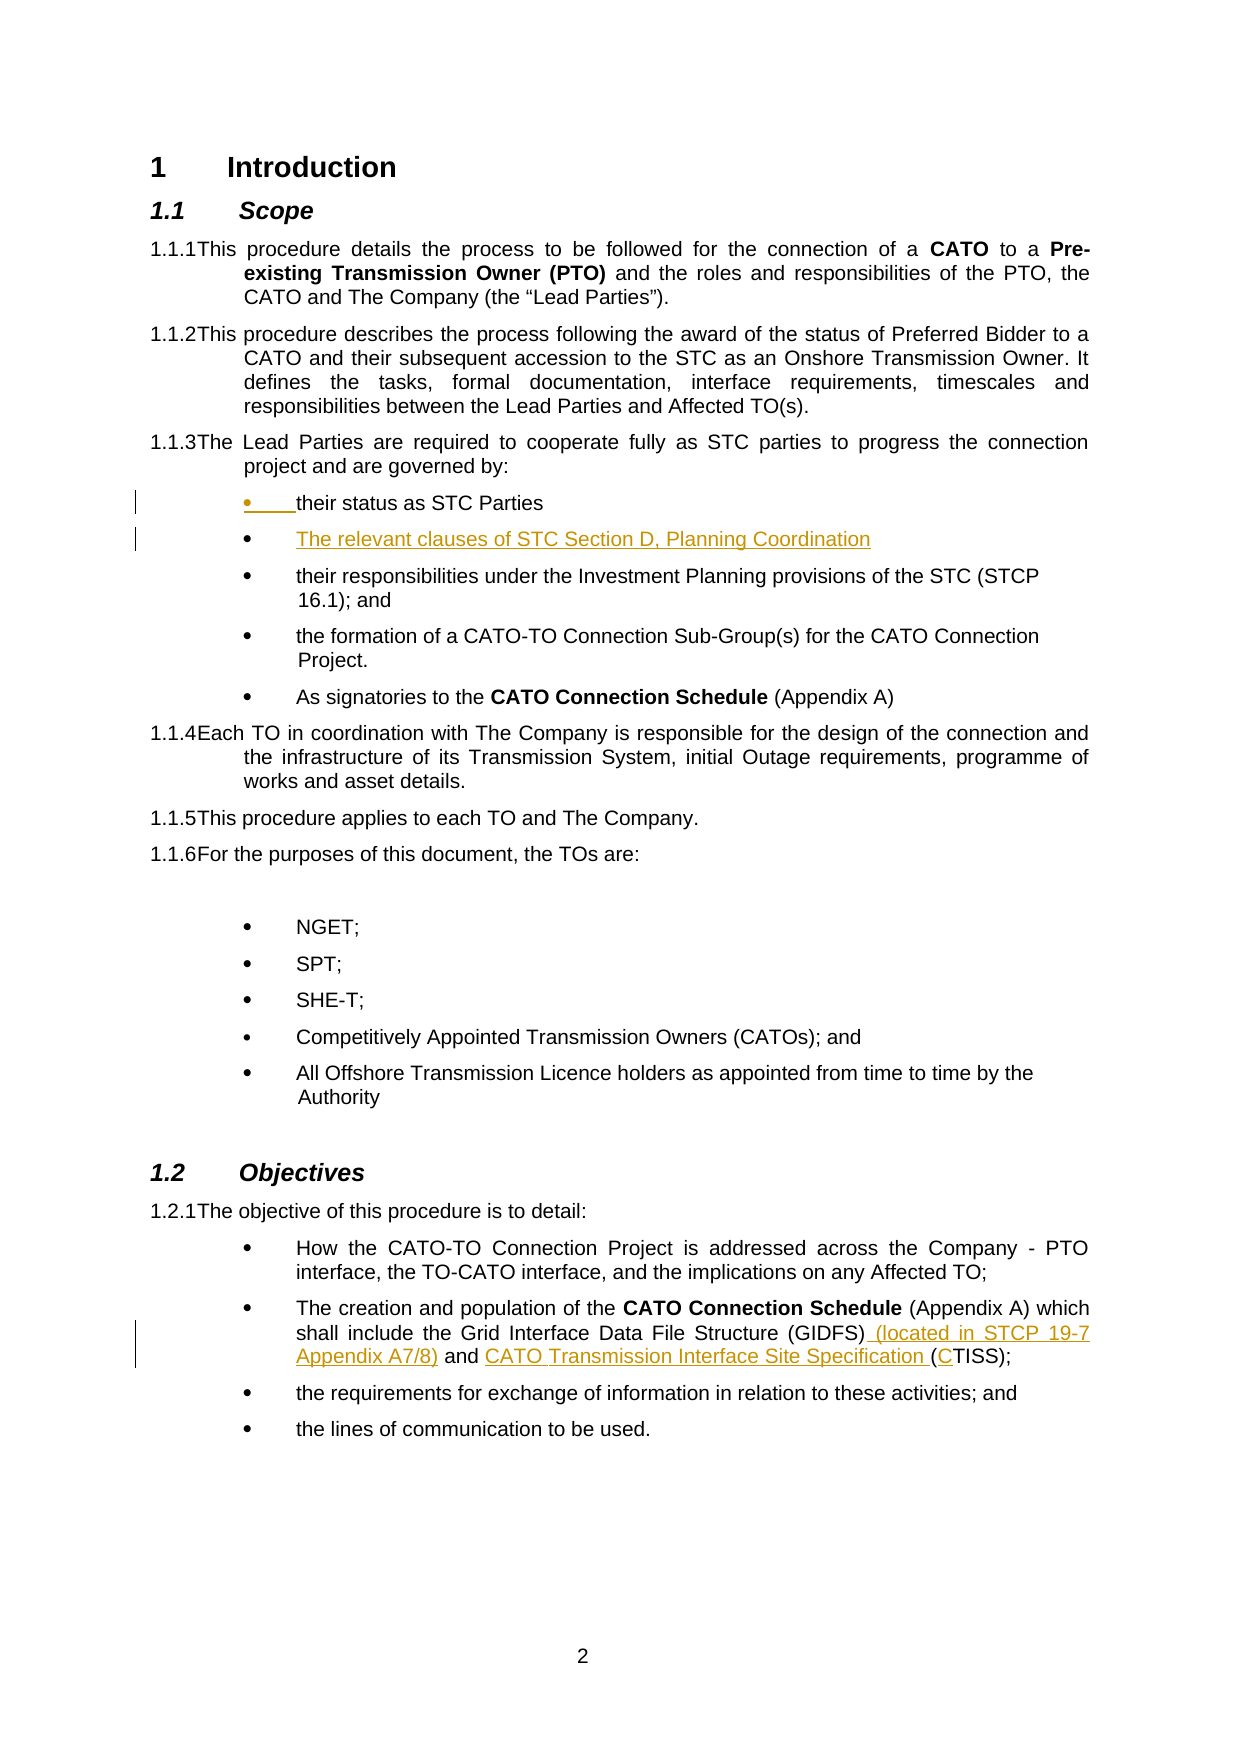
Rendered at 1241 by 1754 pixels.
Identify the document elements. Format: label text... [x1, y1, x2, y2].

subtitle The Lead Parties are required to cooperate fully as STC parties to progress the connection project and are governed by: [150, 430, 1090, 478]
list Competitively Appointed Transmission Owners (CATOs); and [244, 1024, 1090, 1048]
list the formation of a CATO-TO Connection Sub-Group(s) for the CATO Connection Project. [244, 624, 1090, 672]
list their responsibilities under the Investment Planning provisions of the STC (STCP 16.1); and [244, 563, 1090, 612]
subtitle How the CATO-TO Connection Project is addressed across the Company - PTO interface, the TO-CATO interface, and the implications on any Affected TO; [244, 1236, 1090, 1284]
subtitle Objectives [150, 1158, 1090, 1187]
list NGET; [244, 915, 1090, 939]
subtitle The creation and population of the CATO Connection Schedule (Appendix A) which shall include the Grid Interface Data File Structure (GIDFS) and (TISS); [244, 1296, 1090, 1368]
subtitle This procedure applies to each TO and The Company. [150, 806, 1090, 829]
subtitle Introduction [150, 150, 1090, 183]
list SHE-T; [244, 988, 1090, 1012]
subtitle Each TO in coordination with The Company is responsible for the design of the connection and the infrastructure of its Transmission System, initial Outage requirements, programme of works and asset details. [150, 721, 1090, 793]
subtitle the lines of communication to be used. [244, 1417, 1090, 1441]
list SPT; [244, 951, 1090, 976]
subtitle The objective of this procedure is to detail: [150, 1199, 1090, 1223]
subtitle For the purposes of this document, the TOs are: [150, 842, 1090, 866]
subtitle This procedure describes the process following the award of the status of Preferred Bidder to a CATO and their subsequent accession to the STC as an Onshore Transmission Owner. It defines the tasks, formal documentation, interface requirements, timescales and responsibilities between the Lead Parties and Affected TO(s). [150, 322, 1090, 417]
subtitle Scope [150, 196, 1090, 225]
list As signatories to the CATO Connection Schedule (Appendix A) [244, 684, 1090, 709]
list All Offshore Transmission Licence holders as appointed from time to time by the Authority [244, 1061, 1090, 1109]
list their status as STC Parties [244, 490, 1090, 514]
subtitle This procedure details the process to be followed for the connection of a CATO to a Pre-existing Transmission Owner (PTO) and the roles and responsibilities of the PTO, the CATO and The Company (the “Lead Parties”). [150, 237, 1090, 309]
subtitle the requirements for exchange of information in relation to these activities; and [244, 1381, 1090, 1405]
